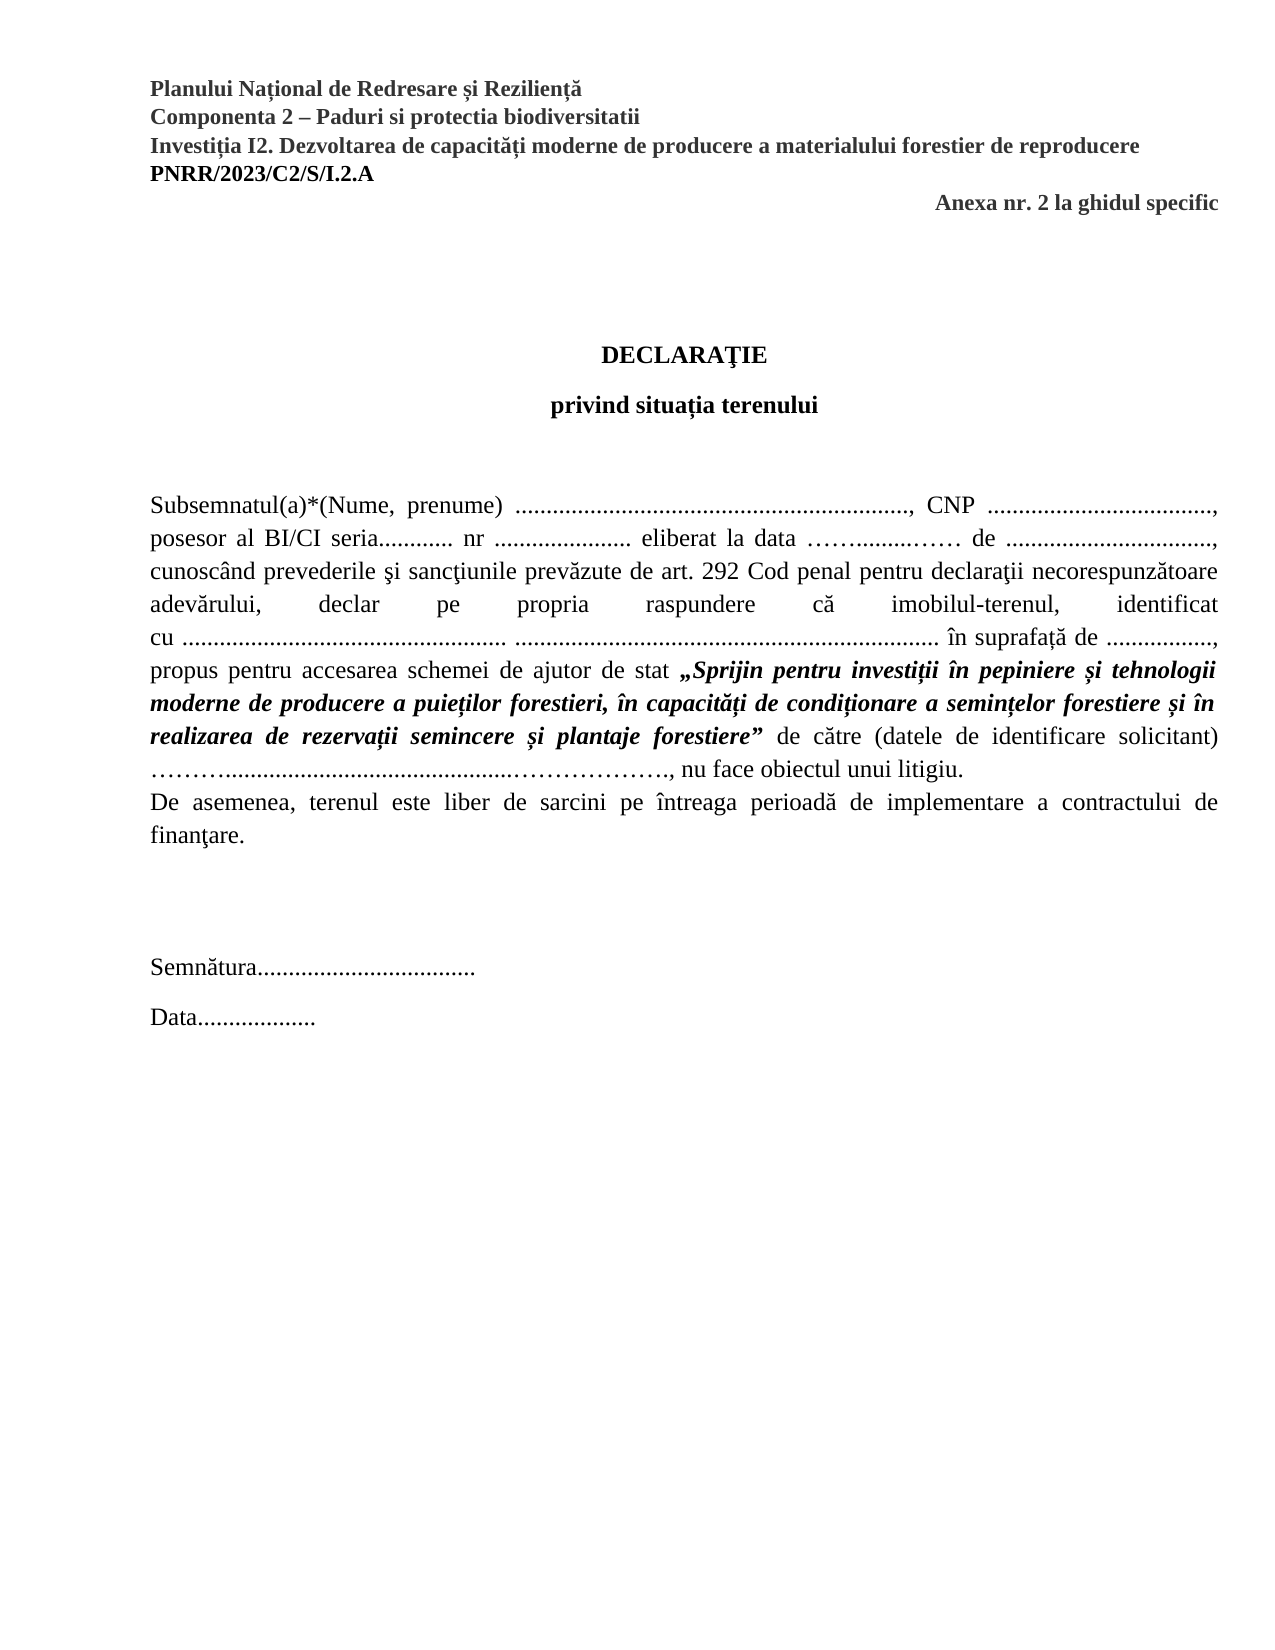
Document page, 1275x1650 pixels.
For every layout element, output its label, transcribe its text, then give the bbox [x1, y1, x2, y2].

text Subsemnatul(a)*(Nume, prenume) ..............................................................., CNP ...................................., posesor al BI/CI seria............ nr ...................... eliberat la data …….........…… de ................................., cunoscând prevederile şi sancţiunile prevăzute de art. 292 Cod penal pentru declaraţii necorespunzătoare adevărului, declar pe propria raspundere că imobilul-terenul, identificat cu .................................................... .................................................................... în suprafață de ................., propus pentru accesarea schemei de ajutor de stat „Sprijin pentru investiții în pepiniere și tehnologii moderne de producere a puieților forestieri, în capacități de condiționare a semințelor forestiere și în realizarea de rezervații semincere și plantaje forestiere” de către (datele de identificare solicitant) ………..............................................………………., nu face obiectul unui litigiu. [150, 490, 1219, 783]
text Semnătura................................... [150, 952, 1219, 981]
text privind situația terenului [150, 390, 1219, 419]
text De asemenea, terenul este liber de sarcini pe întreaga perioadă de implementare a contractului de finanţare. [150, 787, 1219, 849]
text DECLARAŢIE [150, 341, 1219, 369]
text Data................... [150, 1002, 1219, 1031]
